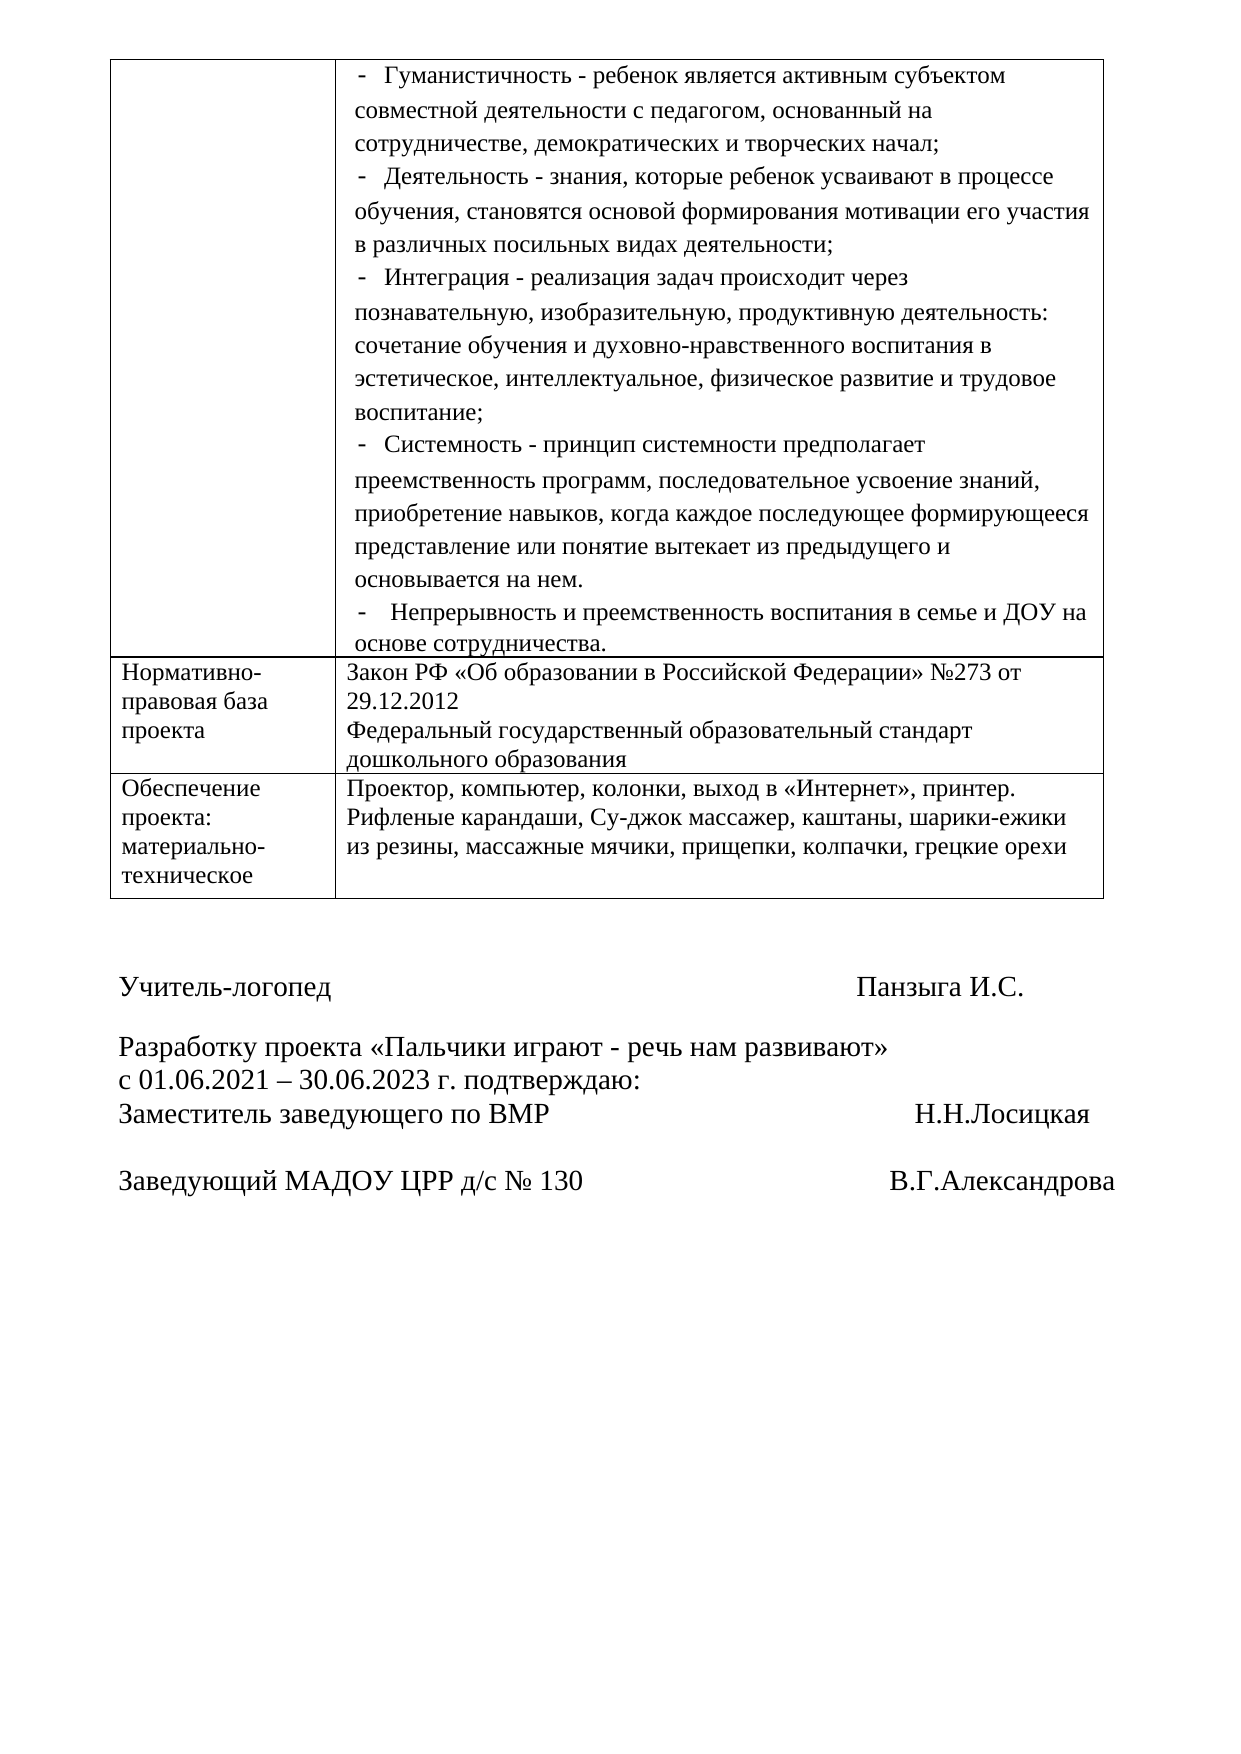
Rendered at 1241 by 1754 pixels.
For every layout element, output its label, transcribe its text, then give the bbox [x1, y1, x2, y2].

text с 01.06.2021 – 30.06.2023 г. подтверждаю: [118, 1062, 1152, 1096]
table_cell Закон РФ «Об образовании в Российской Федерации» №273 от 29.12.2012 Федеральный государственный образовательный стандарт дошкольного образования [336, 658, 1103, 772]
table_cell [111, 60, 335, 656]
text Заместитель заведующего по ВМР Н.Н.Лосицкая [118, 1096, 1152, 1129]
table_cell Обеспечение проекта: материально-техническое [111, 774, 335, 897]
table_cell Проектор, компьютер, колонки, выход в «Интернет», принтер. Рифленые карандаши, Су-джок массажер, каштаны, шарики-ежики из резины, массажные мячики, прищепки, колпачки, грецкие орехи [336, 774, 1103, 897]
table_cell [336, 60, 1103, 656]
text Заведующий МАДОУ ЦРР д/с № 130 В.Г.Александрова [118, 1163, 1152, 1196]
text Разработку проекта «Пальчики играют - речь нам развивают» [118, 1029, 1152, 1062]
text Учитель-логопед Панзыга И.С. [118, 969, 1152, 1003]
table_cell Нормативно-правовая база проекта [111, 658, 335, 772]
